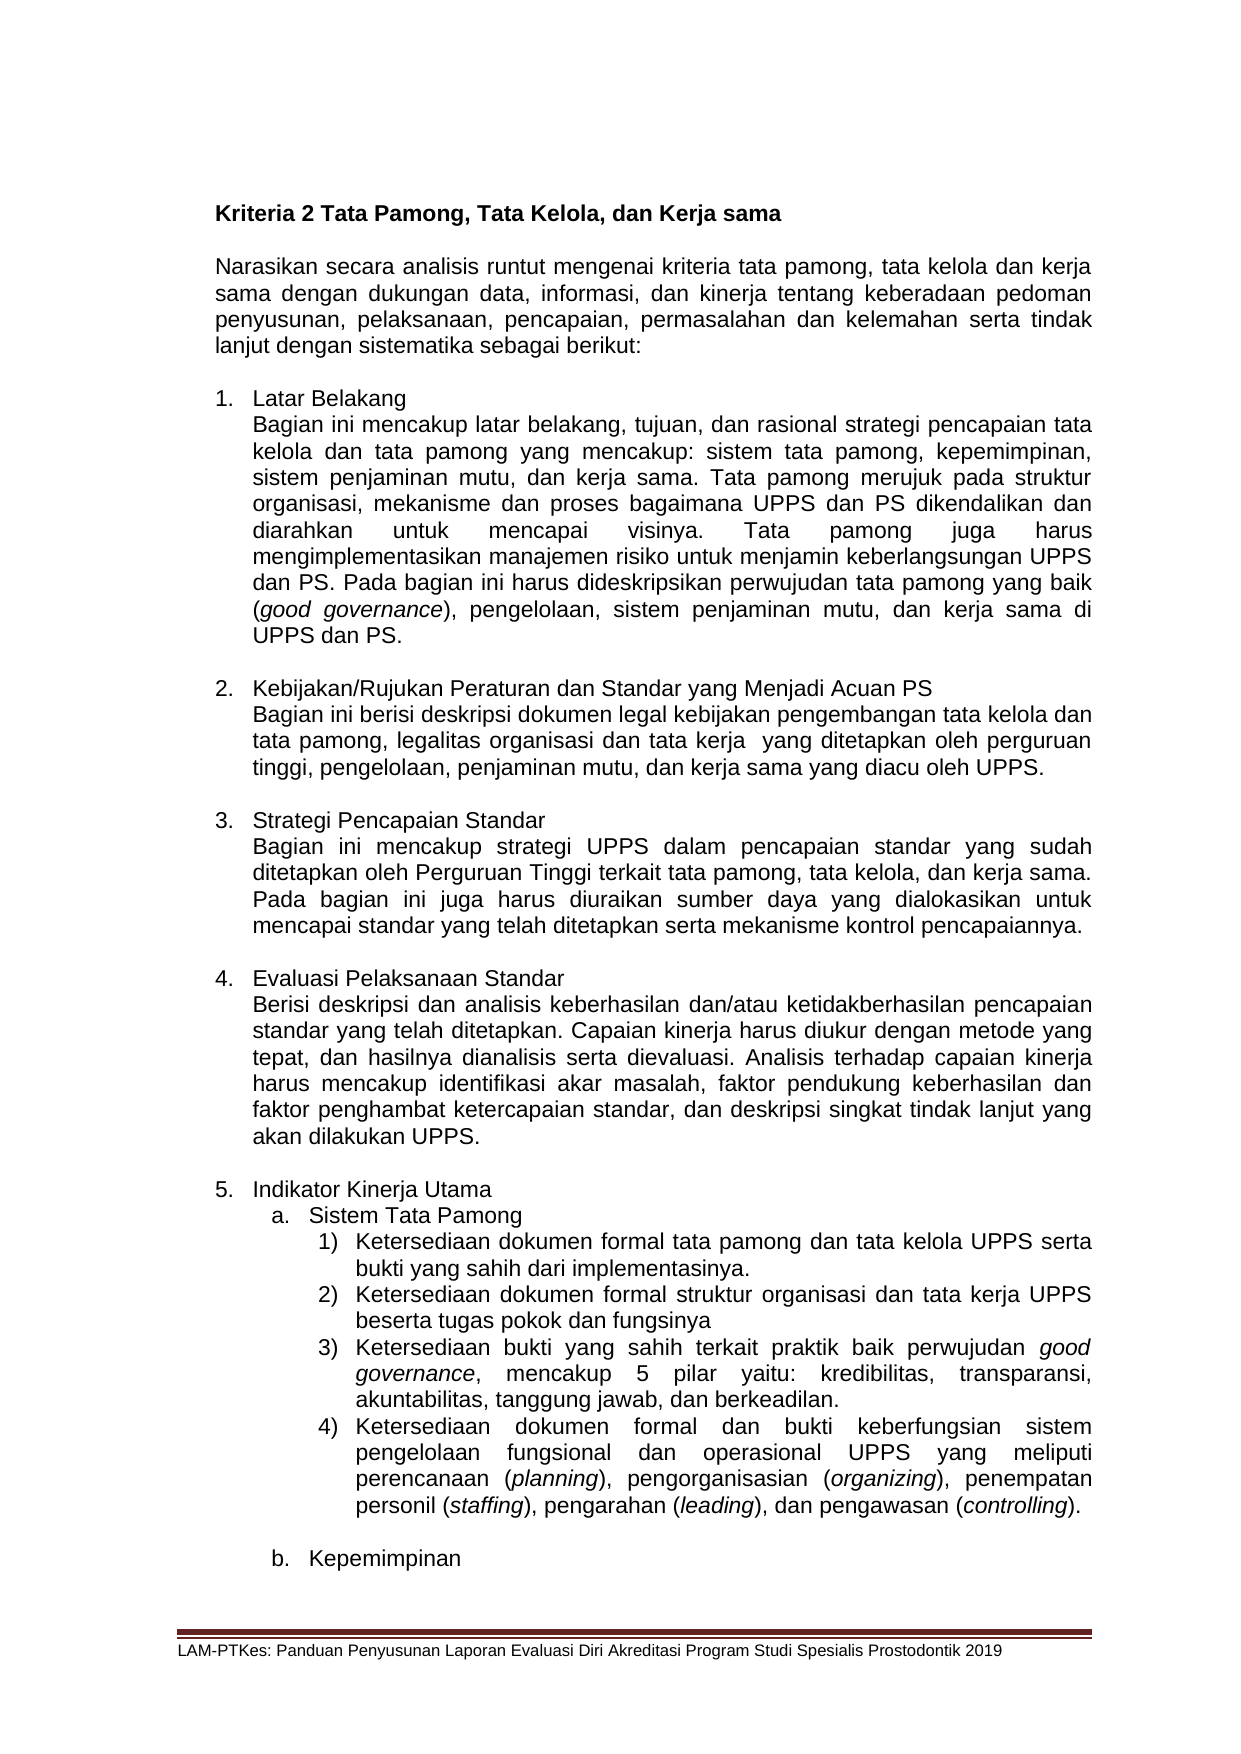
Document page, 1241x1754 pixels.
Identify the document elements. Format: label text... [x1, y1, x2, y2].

text Berisi deskripsi dan analisis keberhasilan dan/atau ketidakberhasilan pencapaian standar yang telah ditetapkan. Capaian kinerja harus diukur dengan metode yang tepat, dan hasilnya dianalisis serta dievaluasi. Analisis terhadap capaian kinerja harus mencakup identifikasi akar masalah, faktor pendukung keberhasilan dan faktor penghambat ketercapaian standar, dan deskripsi singkat tindak lanjut yang akan dilakukan UPPS. [252, 991, 1092, 1149]
subtitle Kriteria 2 Tata Pamong, Tata Kelola, dan Kerja sama [215, 200, 1092, 227]
list Strategi Pencapaian Standar [215, 807, 1092, 833]
list Indikator Kinerja Utama [215, 1176, 1092, 1202]
text Narasikan secara analisis runtut mengenai kriteria tata pamong, tata kelola dan kerja sama dengan dukungan data, informasi, dan kinerja tentang keberadaan pedoman penyusunan, pelaksanaan, pencapaian, permasalahan dan kelemahan serta tindak lanjut dengan sistematika sebagai berikut: [215, 253, 1092, 358]
list Evaluasi Pelaksanaan Standar [215, 965, 1092, 991]
list Ketersediaan bukti yang sahih terkait praktik baik perwujudan good governance, mencakup 5 pilar yaitu: kredibilitas, transparansi, akuntabilitas, tanggung jawab, dan berkeadilan. [318, 1334, 1092, 1413]
list Ketersediaan dokumen formal struktur organisasi dan tata kerja UPPS beserta tugas pokok dan fungsinya [318, 1281, 1092, 1334]
list Ketersediaan dokumen formal tata pamong dan tata kelola UPPS serta bukti yang sahih dari implementasinya. [318, 1228, 1092, 1281]
list Latar Belakang [215, 385, 1092, 411]
text Bagian ini berisi deskripsi dokumen legal kebijakan pengembangan tata kelola dan tata pamong, legalitas organisasi dan tata kerja yang ditetapkan oleh perguruan tinggi, pengelolaan, penjaminan mutu, dan kerja sama yang diacu oleh UPPS. [252, 701, 1092, 780]
list Kebijakan/Rujukan Peraturan dan Standar yang Menjadi Acuan PS [215, 675, 1092, 701]
text Bagian ini mencakup latar belakang, tujuan, dan rasional strategi pencapaian tata kelola dan tata pamong yang mencakup: sistem tata pamong, kepemimpinan, sistem penjaminan mutu, dan kerja sama. Tata pamong merujuk pada struktur organisasi, mekanisme dan proses bagaimana UPPS dan PS dikendalikan dan diarahkan untuk mencapai visinya. Tata pamong juga harus mengimplementasikan manajemen risiko untuk menjamin keberlangsungan UPPS dan PS. Pada bagian ini harus dideskripsikan perwujudan tata pamong yang baik (good governance), pengelolaan, sistem penjaminan mutu, dan kerja sama di UPPS dan PS. [252, 411, 1092, 648]
text Bagian ini mencakup strategi UPPS dalam pencapaian standar yang sudah ditetapkan oleh Perguruan Tinggi terkait tata pamong, tata kelola, dan kerja sama. Pada bagian ini juga harus diuraikan sumber daya yang dialokasikan untuk mencapai standar yang telah ditetapkan serta mekanisme kontrol pencapaiannya. [252, 833, 1092, 938]
list Sistem Tata Pamong [271, 1202, 1092, 1228]
list Kepemimpinan [271, 1544, 1092, 1571]
list Ketersediaan dokumen formal dan bukti keberfungsian sistem pengelolaan fungsional dan operasional UPPS yang meliputi perencanaan (planning), pengorganisasian (organizing), penempatan personil (staffing), pengarahan (leading), dan pengawasan (controlling). [318, 1413, 1092, 1518]
